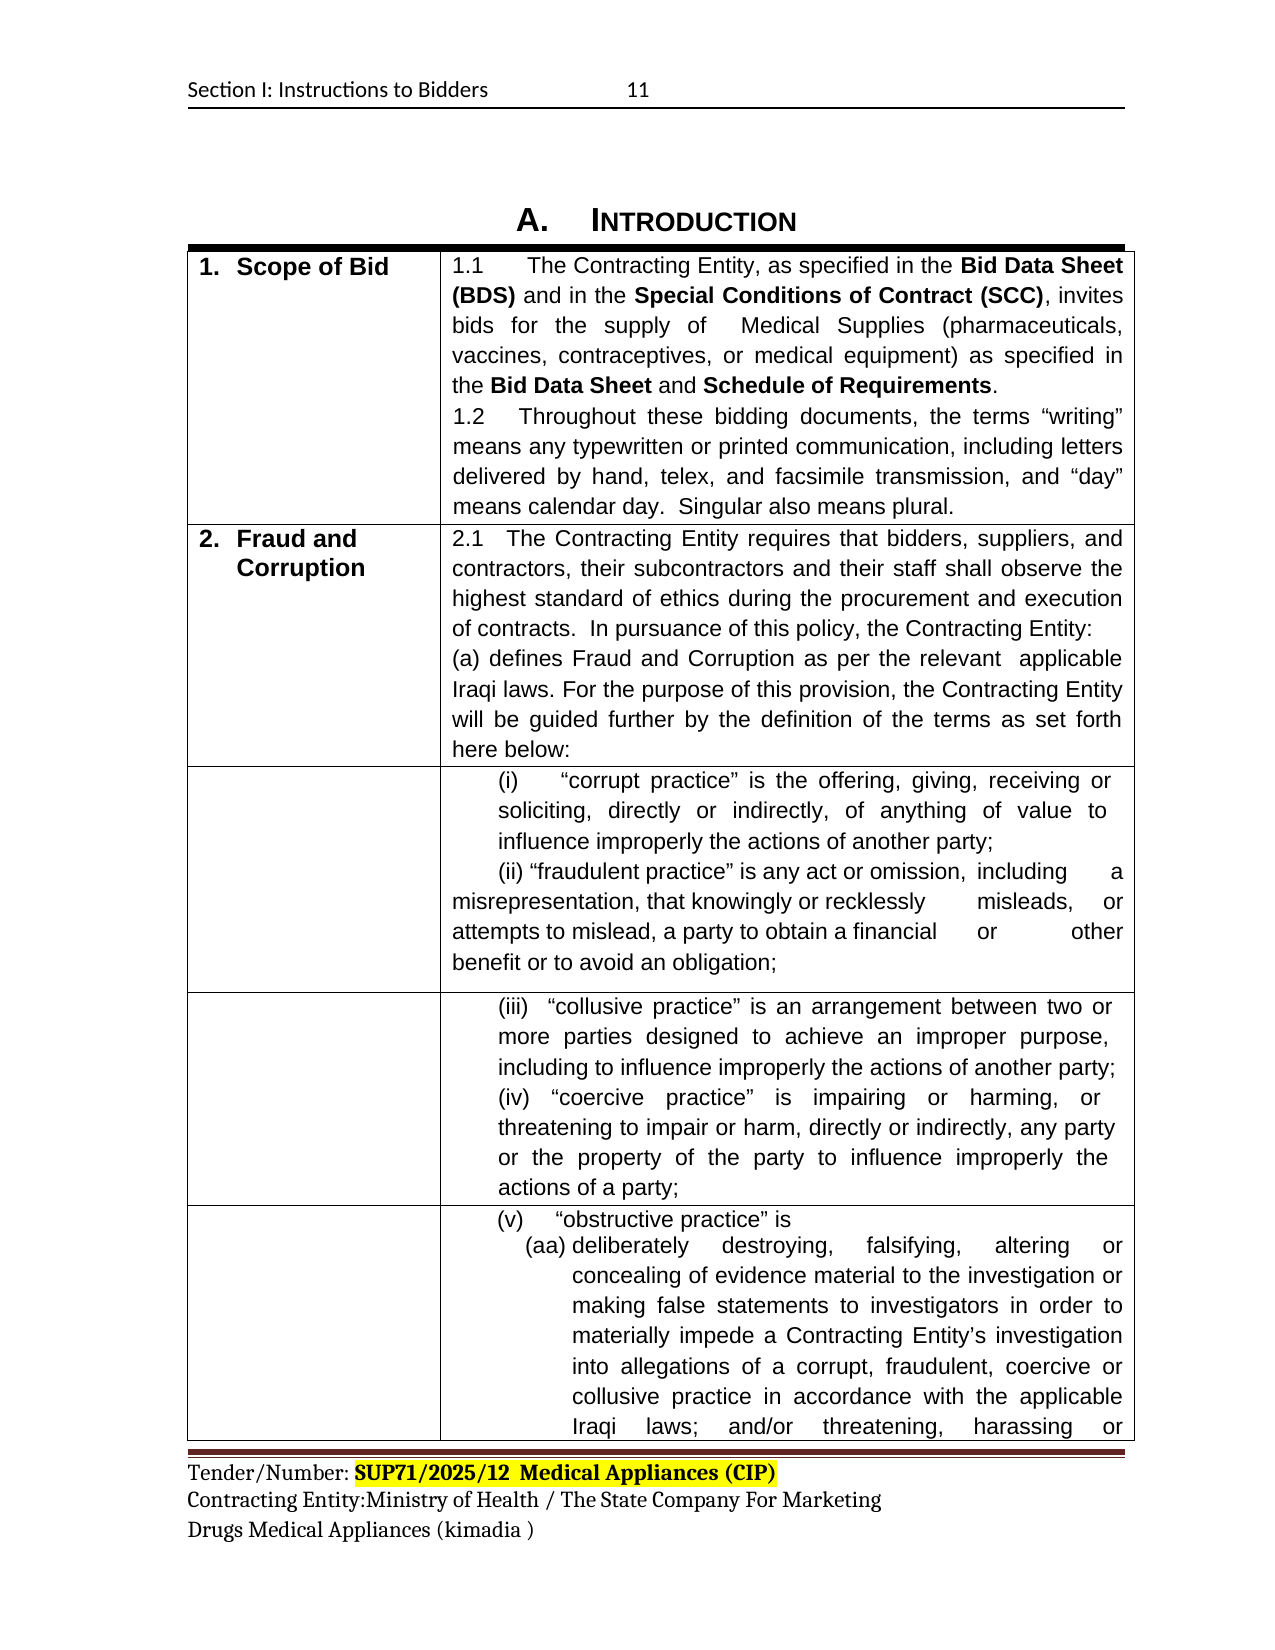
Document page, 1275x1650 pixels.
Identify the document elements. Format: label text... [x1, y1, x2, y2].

table_cell (i) “corrupt practice” is the offering, giving, receiving or soliciting, directly or indirectly, of anything of value to influence improperly the actions of another party; (ii) “fraudulent practice” is any act or omission, including a misrepresentation, that knowingly or recklessly misleads, or attempts to mislead, a party to obtain a financial or other benefit or to avoid an obligation; [441, 767, 1134, 992]
table_cell 2.1 The Contracting Entity requires that bidders, suppliers, and contractors, their subcontractors and their staff shall observe the highest standard of ethics during the procurement and execution of contracts. In pursuance of this policy, the Contracting Entity: (a) defines Fraud and Corruption as per the relevant applicable Iraqi laws. For the purpose of this provision, the Contracting Entity will be guided further by the definition of the terms as set forth here below: [441, 525, 1134, 766]
table_header 1. Scope of Bid [188, 252, 440, 523]
table_cell 2. Fraud and Corruption [188, 525, 440, 766]
table_cell [188, 993, 440, 1204]
table_header 1.1 The Contracting Entity, as specified in the Bid Data Sheet (BDS) and in the Special Conditions of Contract (SCC), invites bids for the supply of Medical Supplies (pharmaceuticals, vaccines, contraceptives, or medical equipment) as specified in the Bid Data Sheet and Schedule of Requirements. 1.2 Throughout these bidding documents, the terms “writing” means any typewritten or printed communication, including letters delivered by hand, telex, and facsimile transmission, and “day” means calendar day. Singular also means plural. [441, 252, 1134, 523]
text A. Introduction [187, 199, 1125, 250]
table_cell (iii) “collusive practice” is an arrangement between two or more parties designed to achieve an improper purpose, including to influence improperly the actions of another party; (iv) “coercive practice” is impairing or harming, or threatening to impair or harm, directly or indirectly, any party or the property of the party to influence improperly the actions of a party; [441, 993, 1134, 1204]
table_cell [441, 1206, 1134, 1439]
table_cell [188, 767, 440, 992]
table_cell [188, 1206, 440, 1439]
